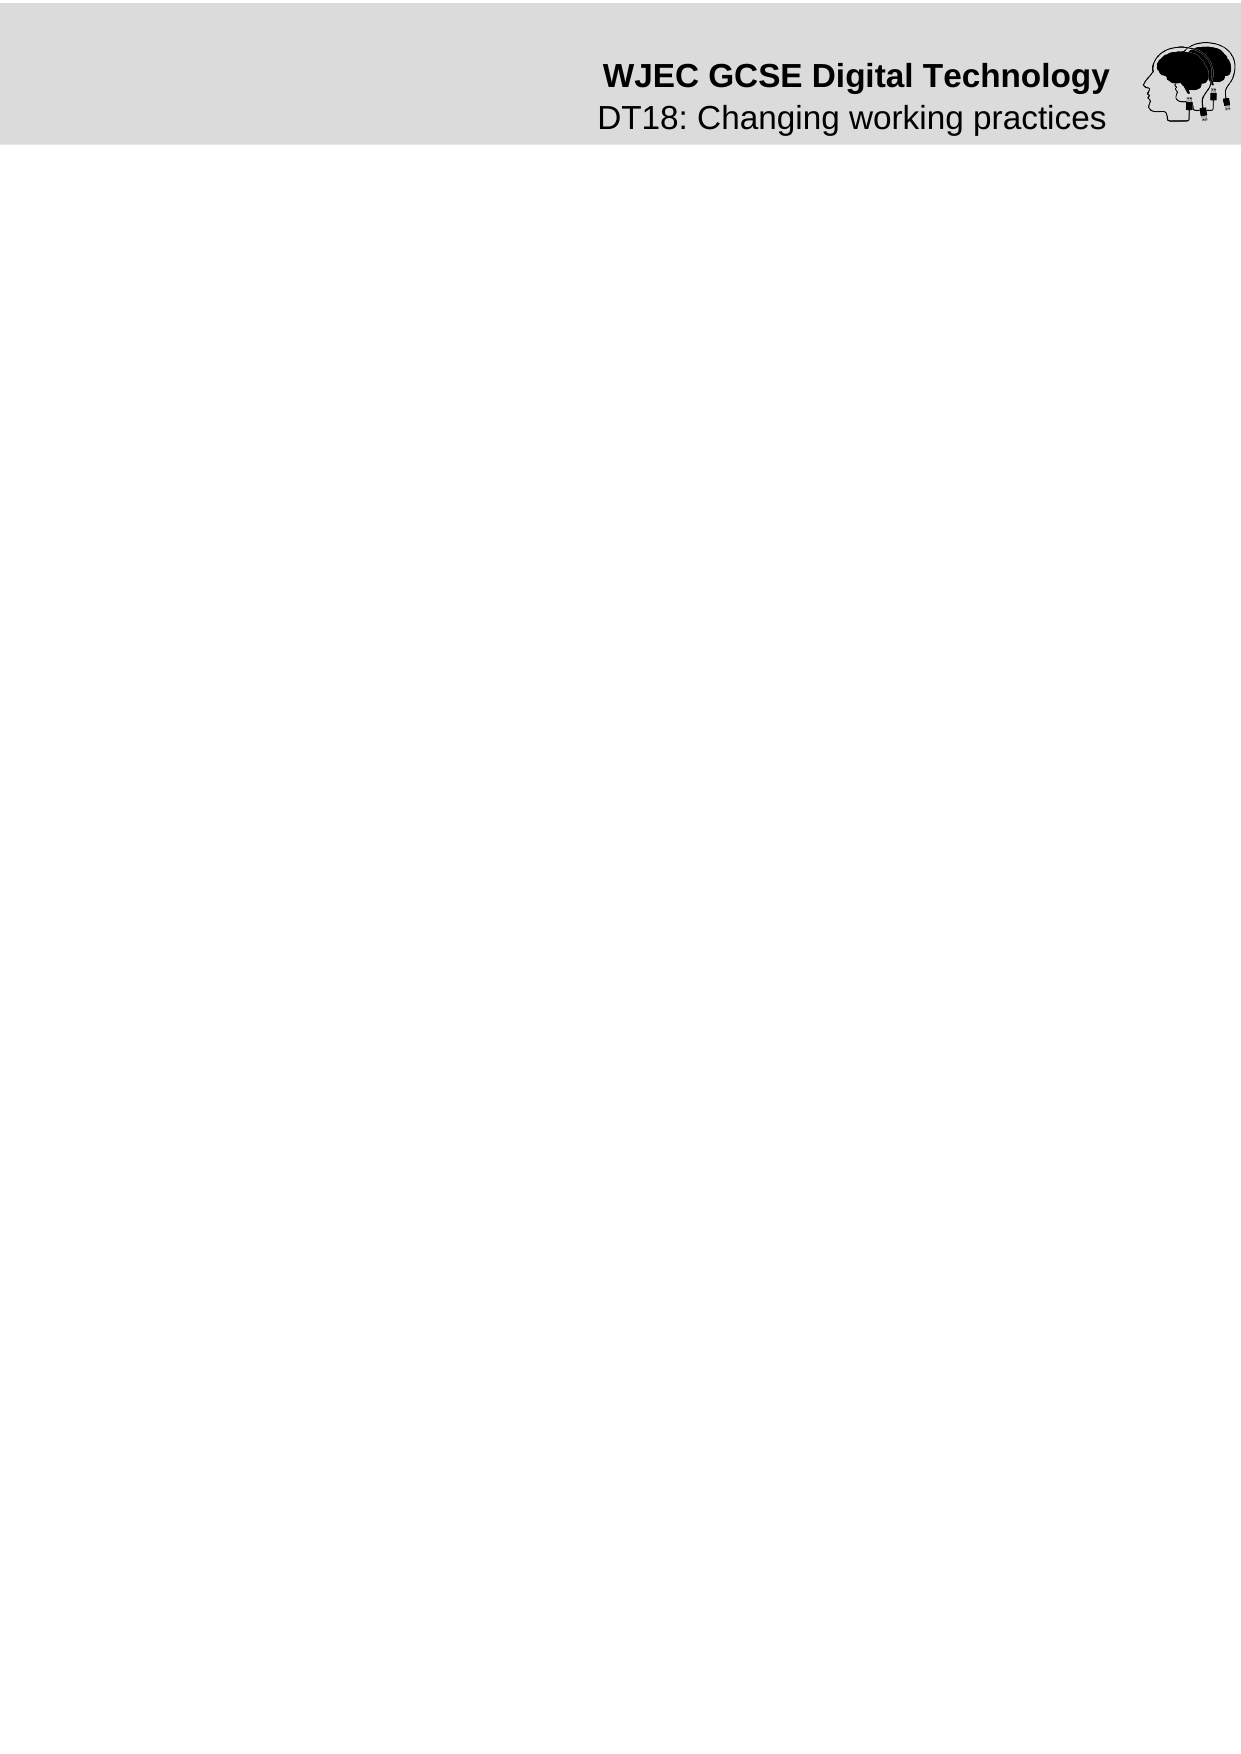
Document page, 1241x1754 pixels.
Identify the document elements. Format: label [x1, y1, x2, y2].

picture [1137, 39, 1241, 137]
